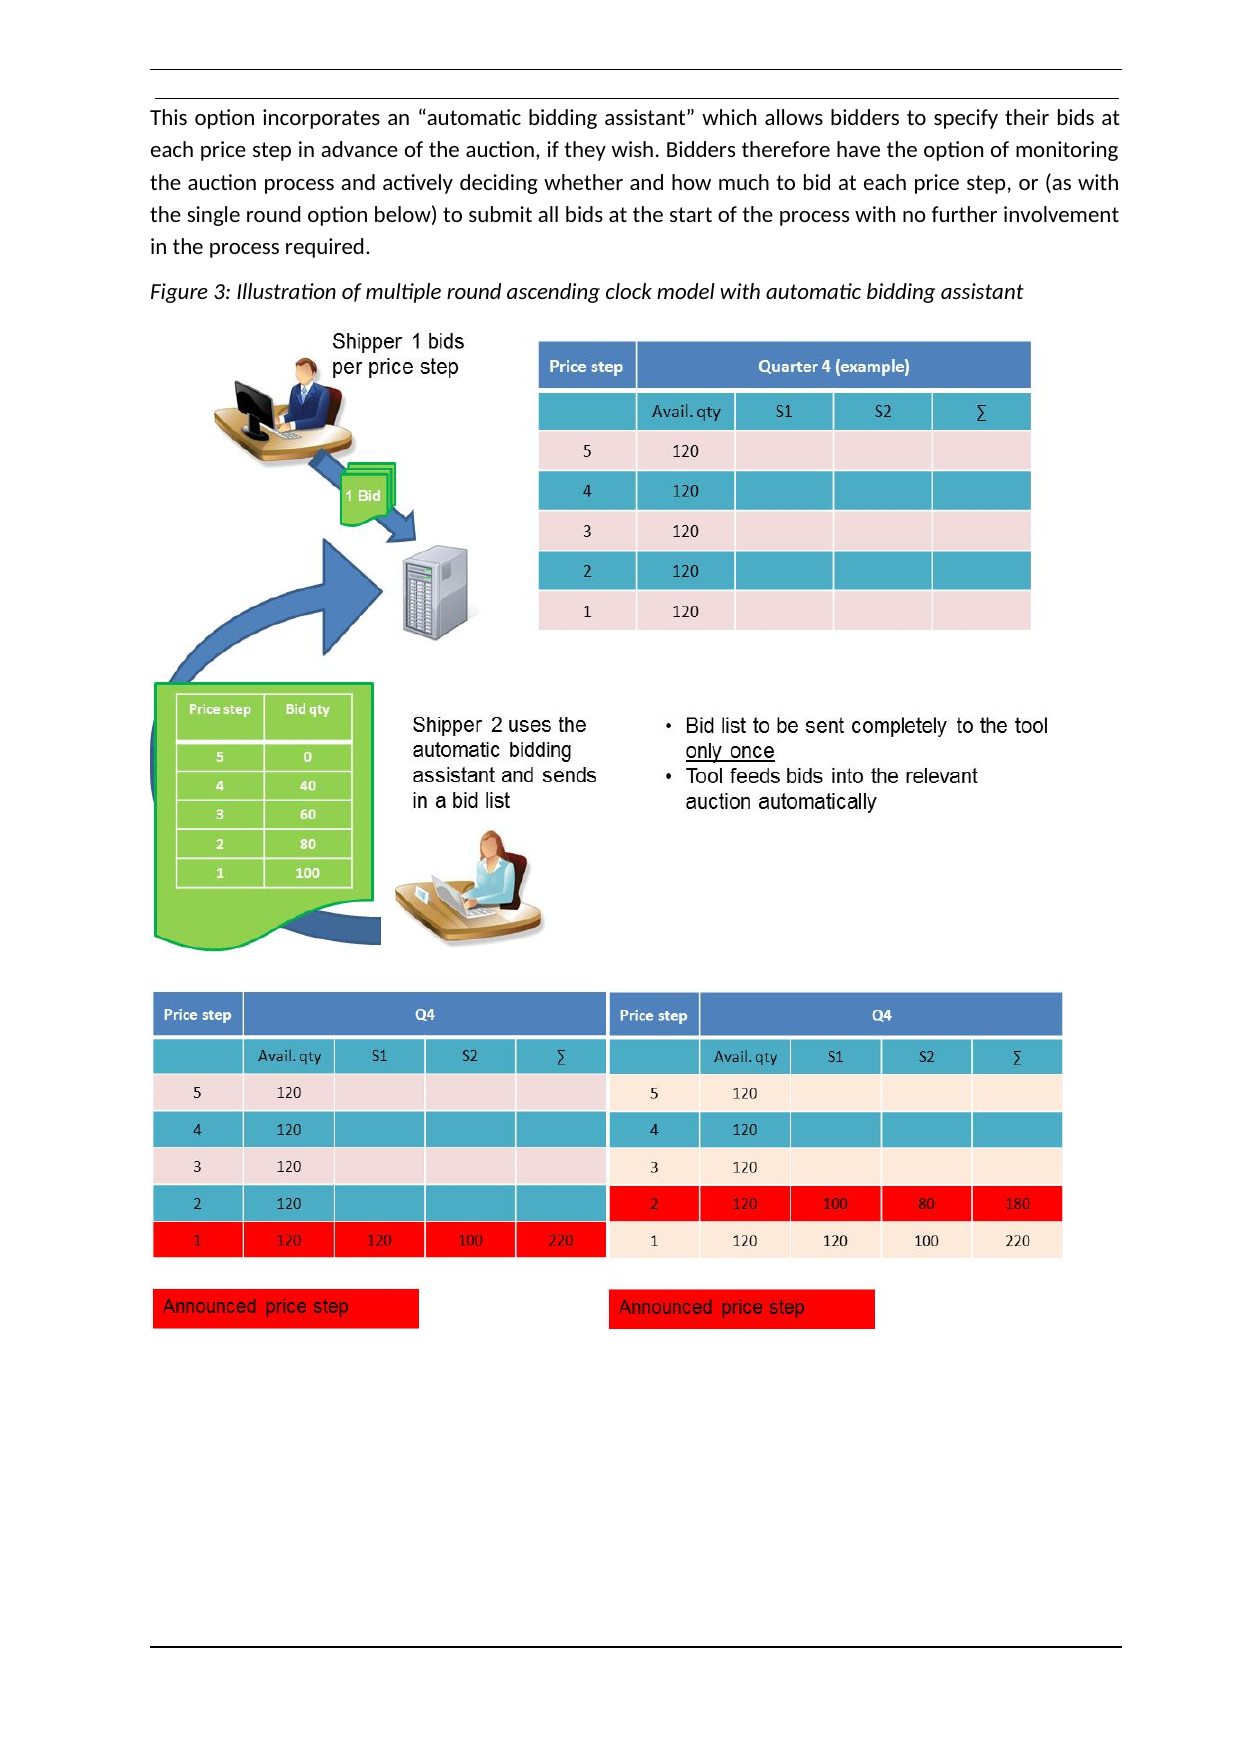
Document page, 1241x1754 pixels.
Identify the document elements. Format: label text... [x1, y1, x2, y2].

picture [150, 991, 1063, 1329]
text Figure 3: Illustration of multiple round ascending clock model with automatic bidding assistant [150, 277, 1122, 305]
text This option incorporates an “automatic bidding assistant” which allows bidders to specify their bids at each price step in advance of the auction, if they wish. Bidders therefore have the option of monitoring the auction process and actively deciding whether and how much to bid at each price step, or (as with the single round option below) to submit all bids at the start of the process with no further involvement in the process required. [150, 103, 1122, 260]
picture [150, 321, 1068, 975]
